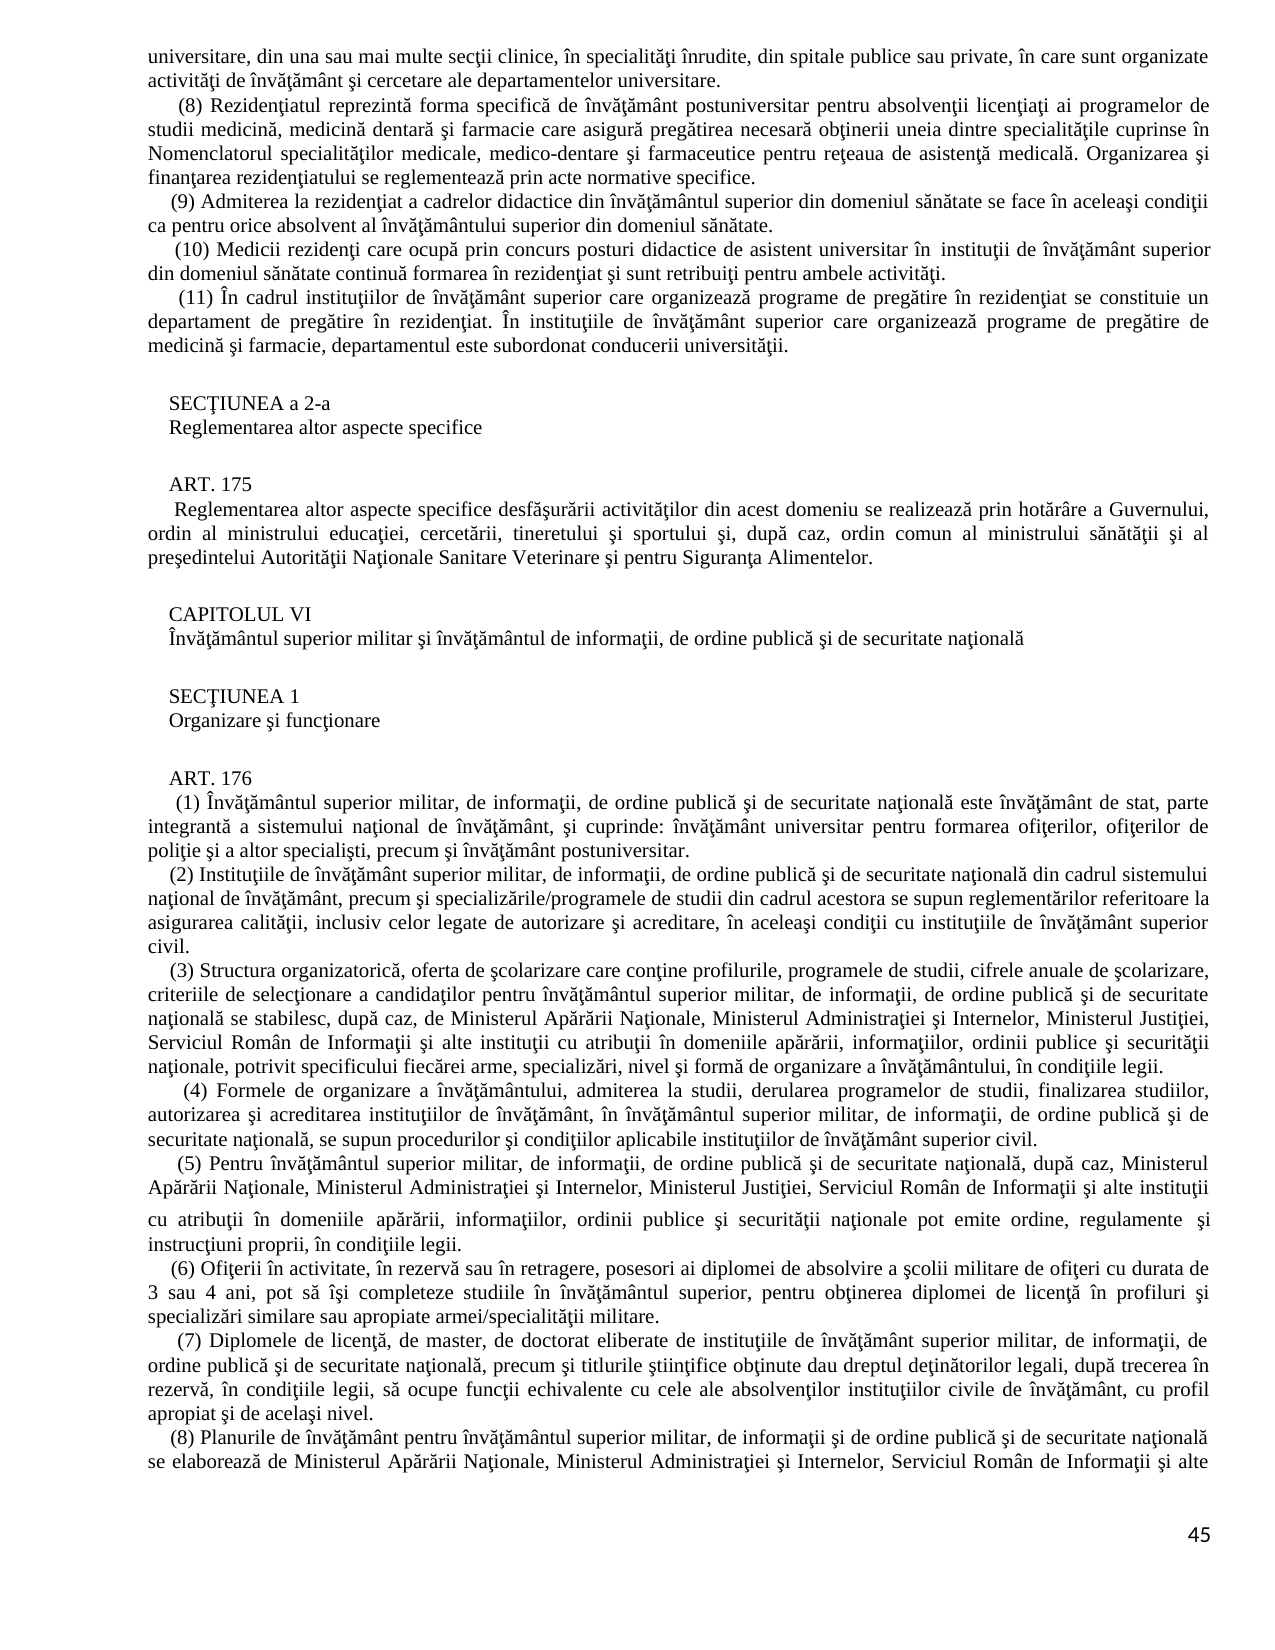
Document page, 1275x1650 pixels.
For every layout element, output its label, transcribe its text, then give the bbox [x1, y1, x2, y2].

text Reglementarea altor aspecte specifice [148, 415, 1211, 439]
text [148, 1425, 1211, 1473]
text (7) Diplomele de licenţă, de master, de doctorat eliberate de instituţiile de învăţământ superior militar, de informaţii, de ordine publică şi de securitate naţională, precum şi titlurile ştiinţifice obţinute dau dreptul deţinătorilor legali, după trecerea în rezervă, în condiţiile legii, să ocupe funcţii echivalente cu cele ale absolvenţilor instituţiilor civile de învăţământ, cu profil apropiat şi de acelaşi nivel. [148, 1328, 1211, 1425]
text (8) Rezidenţiatul reprezintă forma specifică de învăţământ postuniversitar pentru absolvenţii licenţiaţi ai programelor de studii medicină, medicină dentară şi farmacie care asigură pregătirea necesară obţinerii uneia dintre specialităţile cuprinse în Nomenclatorul specialităţilor medicale, medico-dentare şi farmaceutice pentru reţeaua de asistenţă medicală. Organizarea şi finanţarea rezidenţiatului se reglementează prin acte normative specifice. [148, 92, 1211, 189]
text CAPITOLUL VI [148, 602, 1211, 626]
text SECŢIUNEA 1 [148, 684, 1211, 708]
text ART. 175 [148, 472, 1211, 496]
text (10) Medicii rezidenţi care ocupă prin concurs posturi didactice de asistent universitar în instituţii de învăţământ superior din domeniul sănătate continuă formarea în rezidenţiat şi sunt retribuiţi pentru ambele activităţi. [148, 237, 1211, 285]
text (5) Pentru învăţământul superior militar, de informaţii, de ordine publică şi de securitate naţională, după caz, Ministerul Apărării Naţionale, Ministerul Administraţiei şi Internelor, Ministerul Justiţiei, Serviciul Român de Informaţii şi alte instituţii cu atribuţii în domeniile apărării, informaţiilor, ordinii publice şi securităţii naţionale pot emite ordine, regulamente şi instrucţiuni proprii, în condiţiile legii. [148, 1151, 1211, 1256]
text Învăţământul superior militar şi învăţământul de informaţii, de ordine publică şi de securitate naţională [148, 626, 1211, 650]
text ART. 176 [148, 766, 1211, 789]
text (6) Ofiţerii în activitate, în rezervă sau în retragere, posesori ai diplomei de absolvire a şcolii militare de ofiţeri cu durata de 3 sau 4 ani, pot să îşi completeze studiile în învăţământul superior, pentru obţinerea diplomei de licenţă în profiluri şi specializări similare sau apropiate armei/specialităţii militare. [148, 1256, 1211, 1328]
text (2) Instituţiile de învăţământ superior militar, de informaţii, de ordine publică şi de securitate naţională din cadrul sistemului naţional de învăţământ, precum şi specializările/programele de studii din cadrul acestora se supun reglementărilor referitoare la asigurarea calităţii, inclusiv celor legate de autorizare şi acreditare, în aceleaşi condiţii cu instituţiile de învăţământ superior civil. [148, 862, 1211, 958]
text Reglementarea altor aspecte specifice desfăşurării activităţilor din acest domeniu se realizează prin hotărâre a Guvernului, ordin al ministrului educaţiei, cercetării, tineretului şi sportului şi, după caz, ordin comun al ministrului sănătăţii şi al preşedintelui Autorităţii Naţionale Sanitare Veterinare şi pentru Siguranţa Alimentelor. [148, 496, 1211, 569]
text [148, 44, 1211, 92]
text SECŢIUNEA a 2-a [148, 391, 1211, 415]
text (4) Formele de organizare a învăţământului, admiterea la studii, derularea programelor de studii, finalizarea studiilor, autorizarea şi acreditarea instituţiilor de învăţământ, în învăţământul superior militar, de informaţii, de ordine publică şi de securitate naţională, se supun procedurilor şi condiţiilor aplicabile instituţiilor de învăţământ superior civil. [148, 1078, 1211, 1151]
text Organizare şi funcţionare [148, 708, 1211, 732]
text (1) Învăţământul superior militar, de informaţii, de ordine publică şi de securitate naţională este învăţământ de stat, parte integrantă a sistemului naţional de învăţământ, şi cuprinde: învăţământ universitar pentru formarea ofiţerilor, ofiţerilor de poliţie şi a altor specialişti, precum şi învăţământ postuniversitar. [148, 789, 1211, 862]
text (11) În cadrul instituţiilor de învăţământ superior care organizează programe de pregătire în rezidenţiat se constituie un departament de pregătire în rezidenţiat. În instituţiile de învăţământ superior care organizează programe de pregătire de medicină şi farmacie, departamentul este subordonat conducerii universităţii. [148, 285, 1211, 357]
text (9) Admiterea la rezidenţiat a cadrelor didactice din învăţământul superior din domeniul sănătate se face în aceleaşi condiţii ca pentru orice absolvent al învăţământului superior din domeniul sănătate. [148, 189, 1211, 237]
text (3) Structura organizatorică, oferta de şcolarizare care conţine profilurile, programele de studii, cifrele anuale de şcolarizare, criteriile de selecţionare a candidaţilor pentru învăţământul superior militar, de informaţii, de ordine publică şi de securitate naţională se stabilesc, după caz, de Ministerul Apărării Naţionale, Ministerul Administraţiei şi Internelor, Ministerul Justiţiei, Serviciul Român de Informaţii şi alte instituţii cu atribuţii în domeniile apărării, informaţiilor, ordinii publice şi securităţii naţionale, potrivit specificului fiecărei arme, specializări, nivel şi formă de organizare a învăţământului, în condiţiile legii. [148, 958, 1211, 1078]
